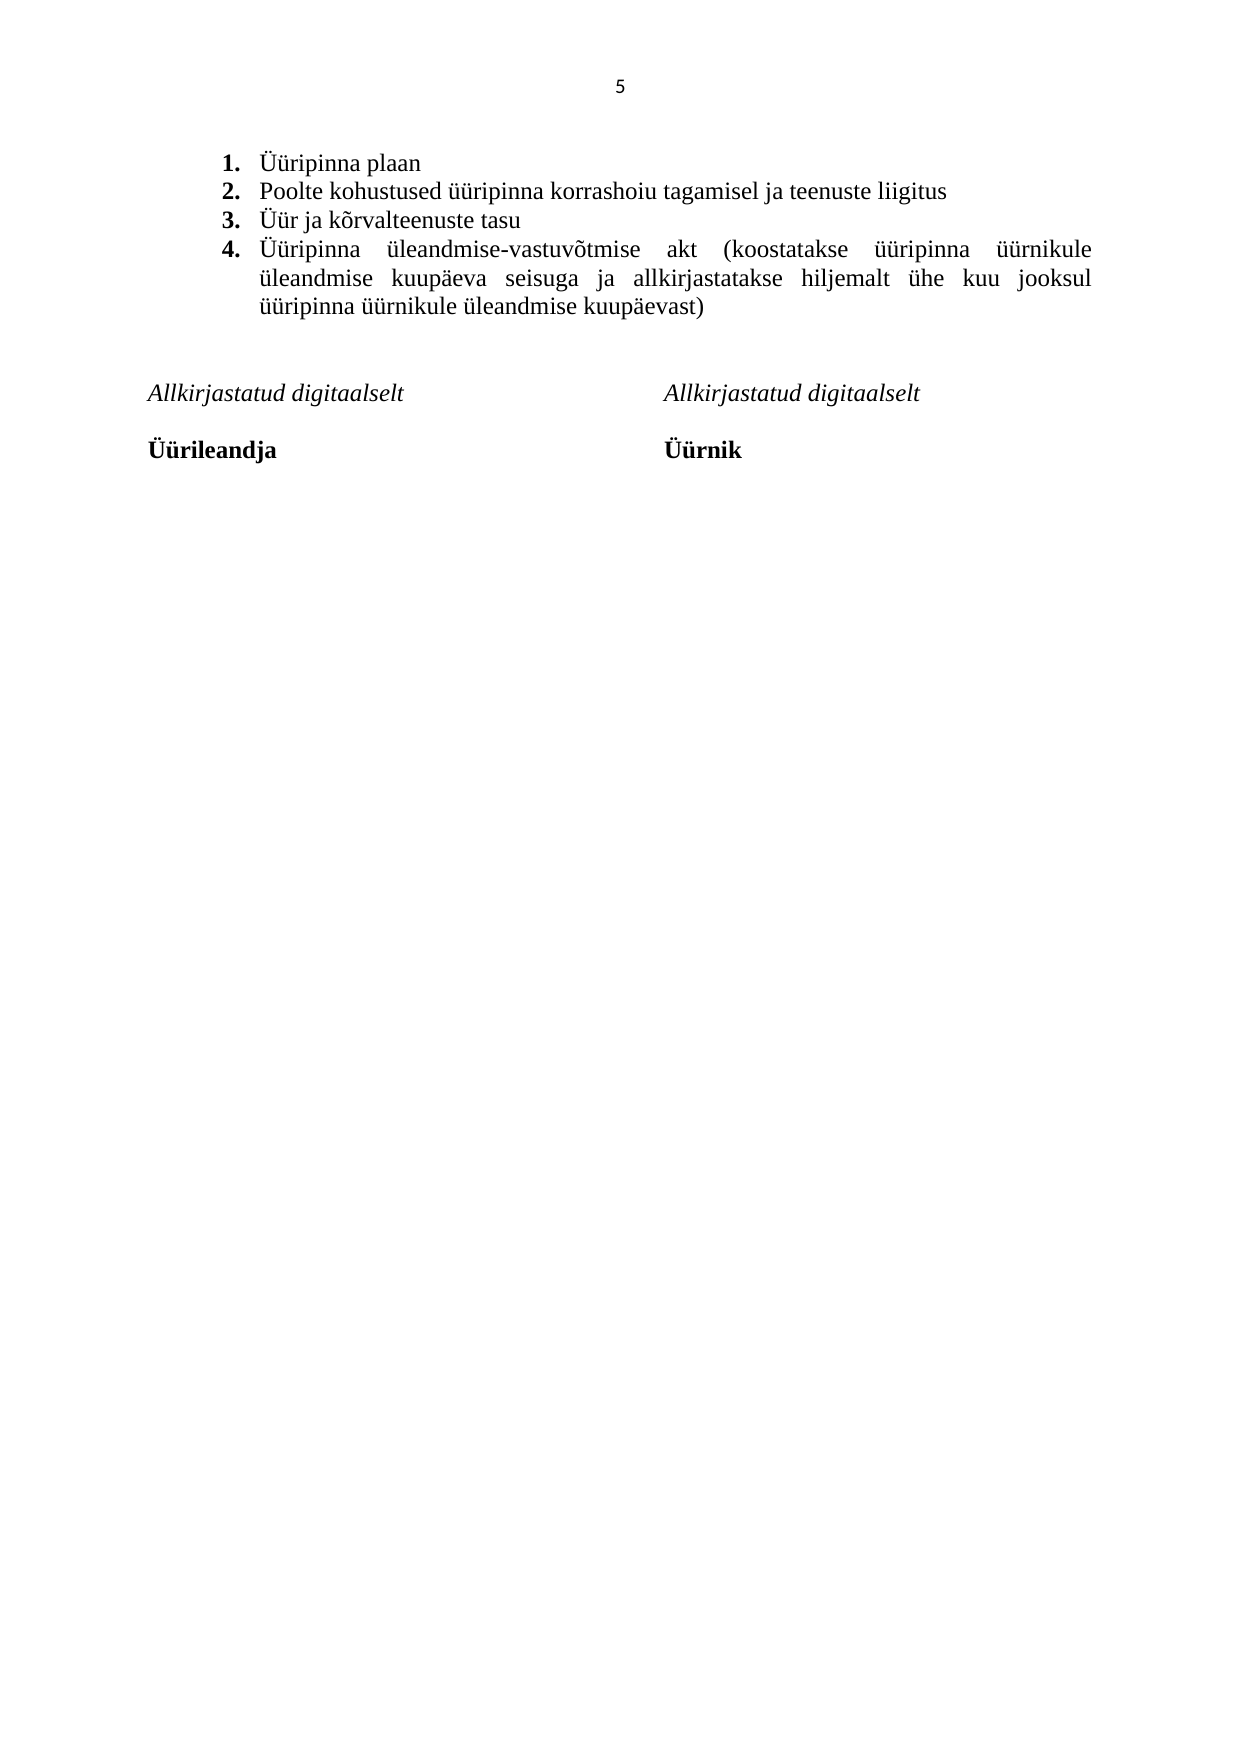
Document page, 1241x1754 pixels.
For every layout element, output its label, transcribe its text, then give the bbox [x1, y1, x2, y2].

list Üür ja kõrvalteenuste tasu [222, 205, 1092, 234]
text Allkirjastatud digitaalselt Allkirjastatud digitaalselt [148, 378, 1092, 406]
list Poolte kohustused üüripinna korrashoiu tagamisel ja teenuste liigitus [222, 176, 1092, 205]
list Üüripinna üleandmise-vastuvõtmise akt (koostatakse üüripinna üürnikule üleandmise kuupäeva seisuga ja allkirjastatakse hiljemalt ühe kuu jooksul üüripinna üürnikule üleandmise kuupäevast) [222, 234, 1092, 320]
list Üüripinna plaan [222, 148, 1092, 176]
text Üürileandja Üürnik [148, 435, 1092, 464]
